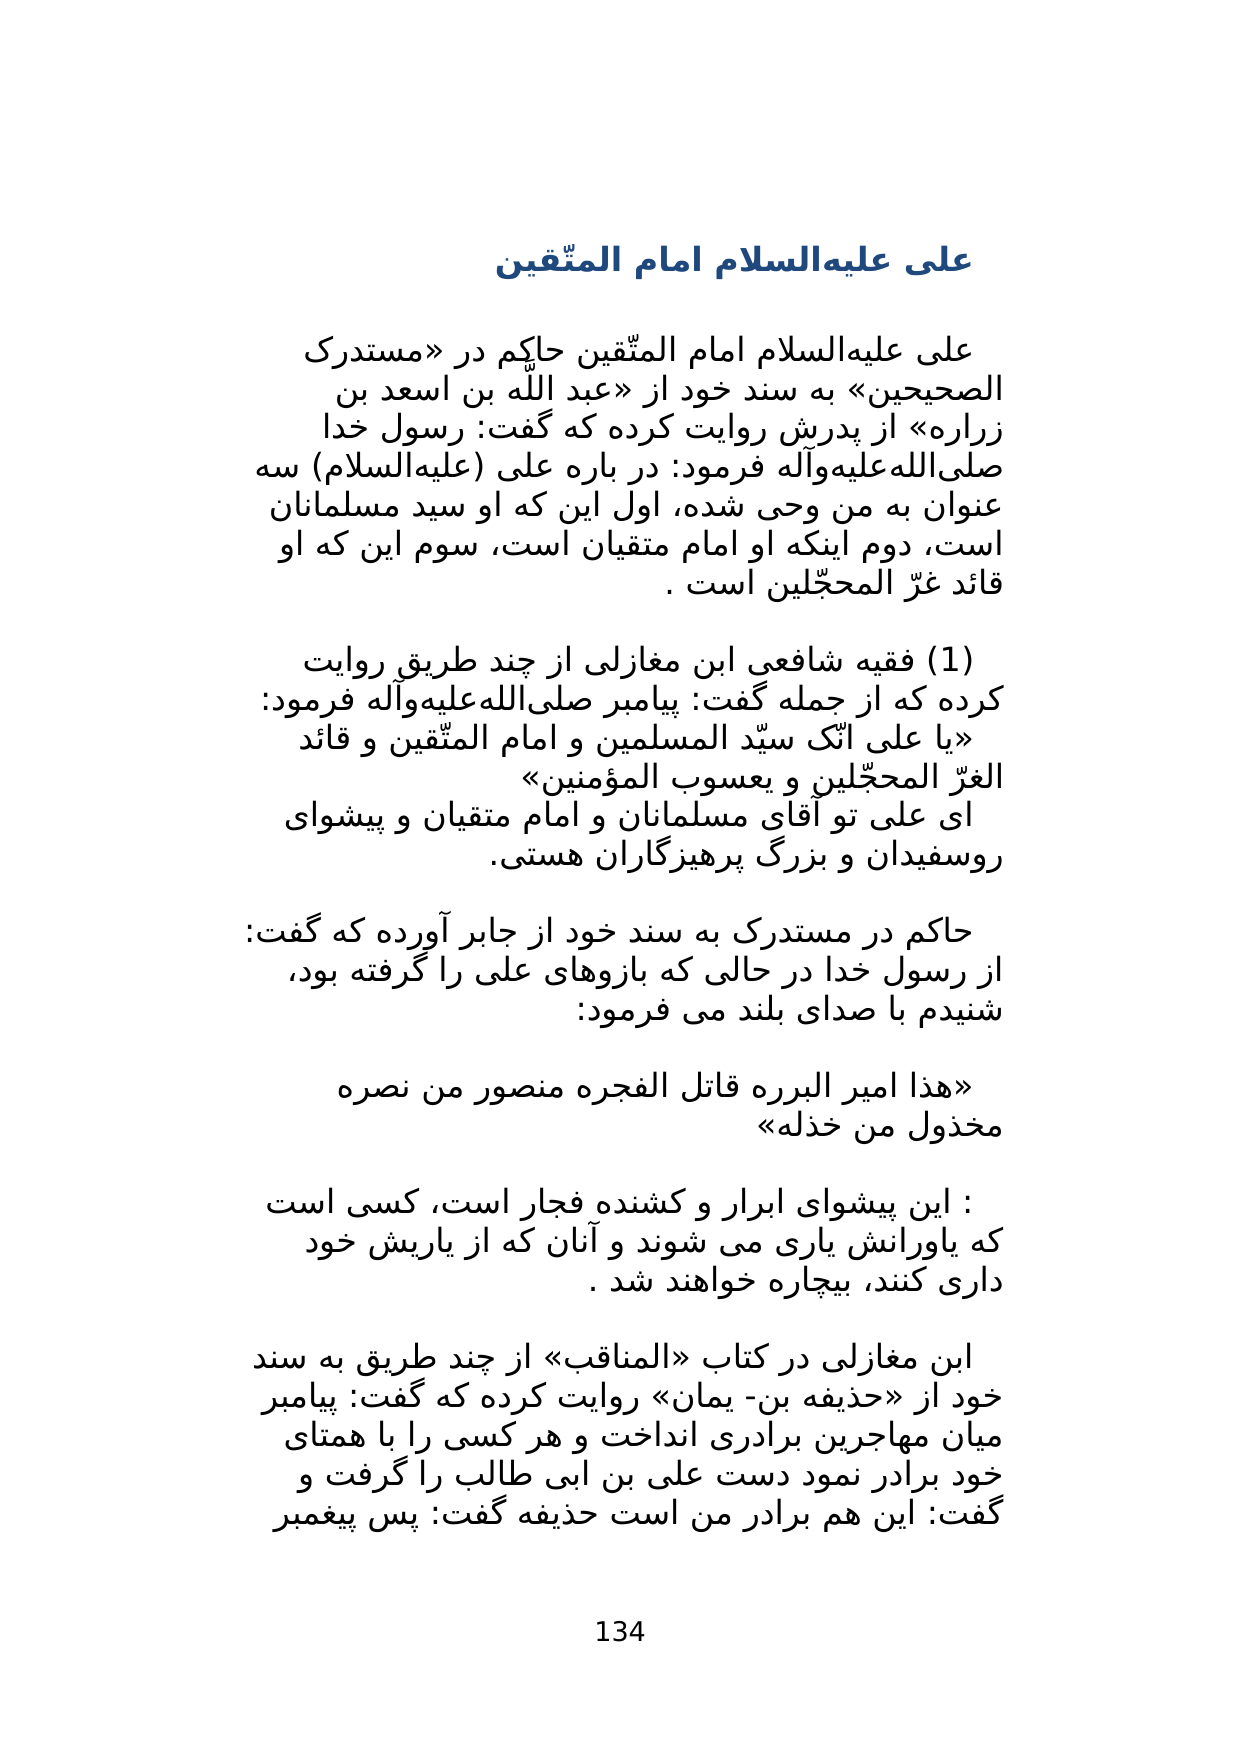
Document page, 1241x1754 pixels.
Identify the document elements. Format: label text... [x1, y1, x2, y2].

subtitle علی عليه‌السلام امام المتّقین [236, 241, 1004, 279]
text «یا علی انّک سیّد المسلمین و امام المتّقین و قائد الغرّ المحجّلین و یعسوب المؤمنین» [236, 718, 1004, 796]
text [236, 1338, 1004, 1532]
text «هذا امیر البرره قاتل الفجره منصور من نصره مخذول من خذله» [236, 1067, 1004, 1144]
text علی عليه‌السلام امام المتّقین حاکم در «مستدرک الصحیحین» به سند خود از «عبد اللَّه بن اسعد بن زراره» از پدرش روایت کرده که گفت: رسول خدا صلى‌الله‌عليه‌وآله فرمود: در باره علی (عليه‌السلام) سه عنوان به من وحی شده، اول این که او سید مسلمانان است، دوم اینکه او امام متقیان است، سوم این که او قائد غرّ المحجّلین است . [236, 330, 1004, 602]
text ای علی تو آقای مسلمانان و امام متقیان و پیشوای روسفیدان و بزرگ پرهیزگاران هستی. [236, 796, 1004, 874]
text (1) فقیه شافعی ابن مغازلی از چند طریق روایت کرده که از جمله گفت: پیامبر صلى‌الله‌عليه‌وآله فرمود: [236, 641, 1004, 718]
text حاکم در مستدرک به سند خود از جابر آورده که گفت: از رسول خدا در حالی که بازوهای علی را گرفته بود، شنیدم با صدای بلند می فرمود: [236, 912, 1004, 1028]
text : این پیشوای ابرار و کشنده فجار است، کسی است که یاورانش یاری می شوند و آنان که از یاریش خود داری کنند، بیچاره خواهند شد . [236, 1183, 1004, 1299]
